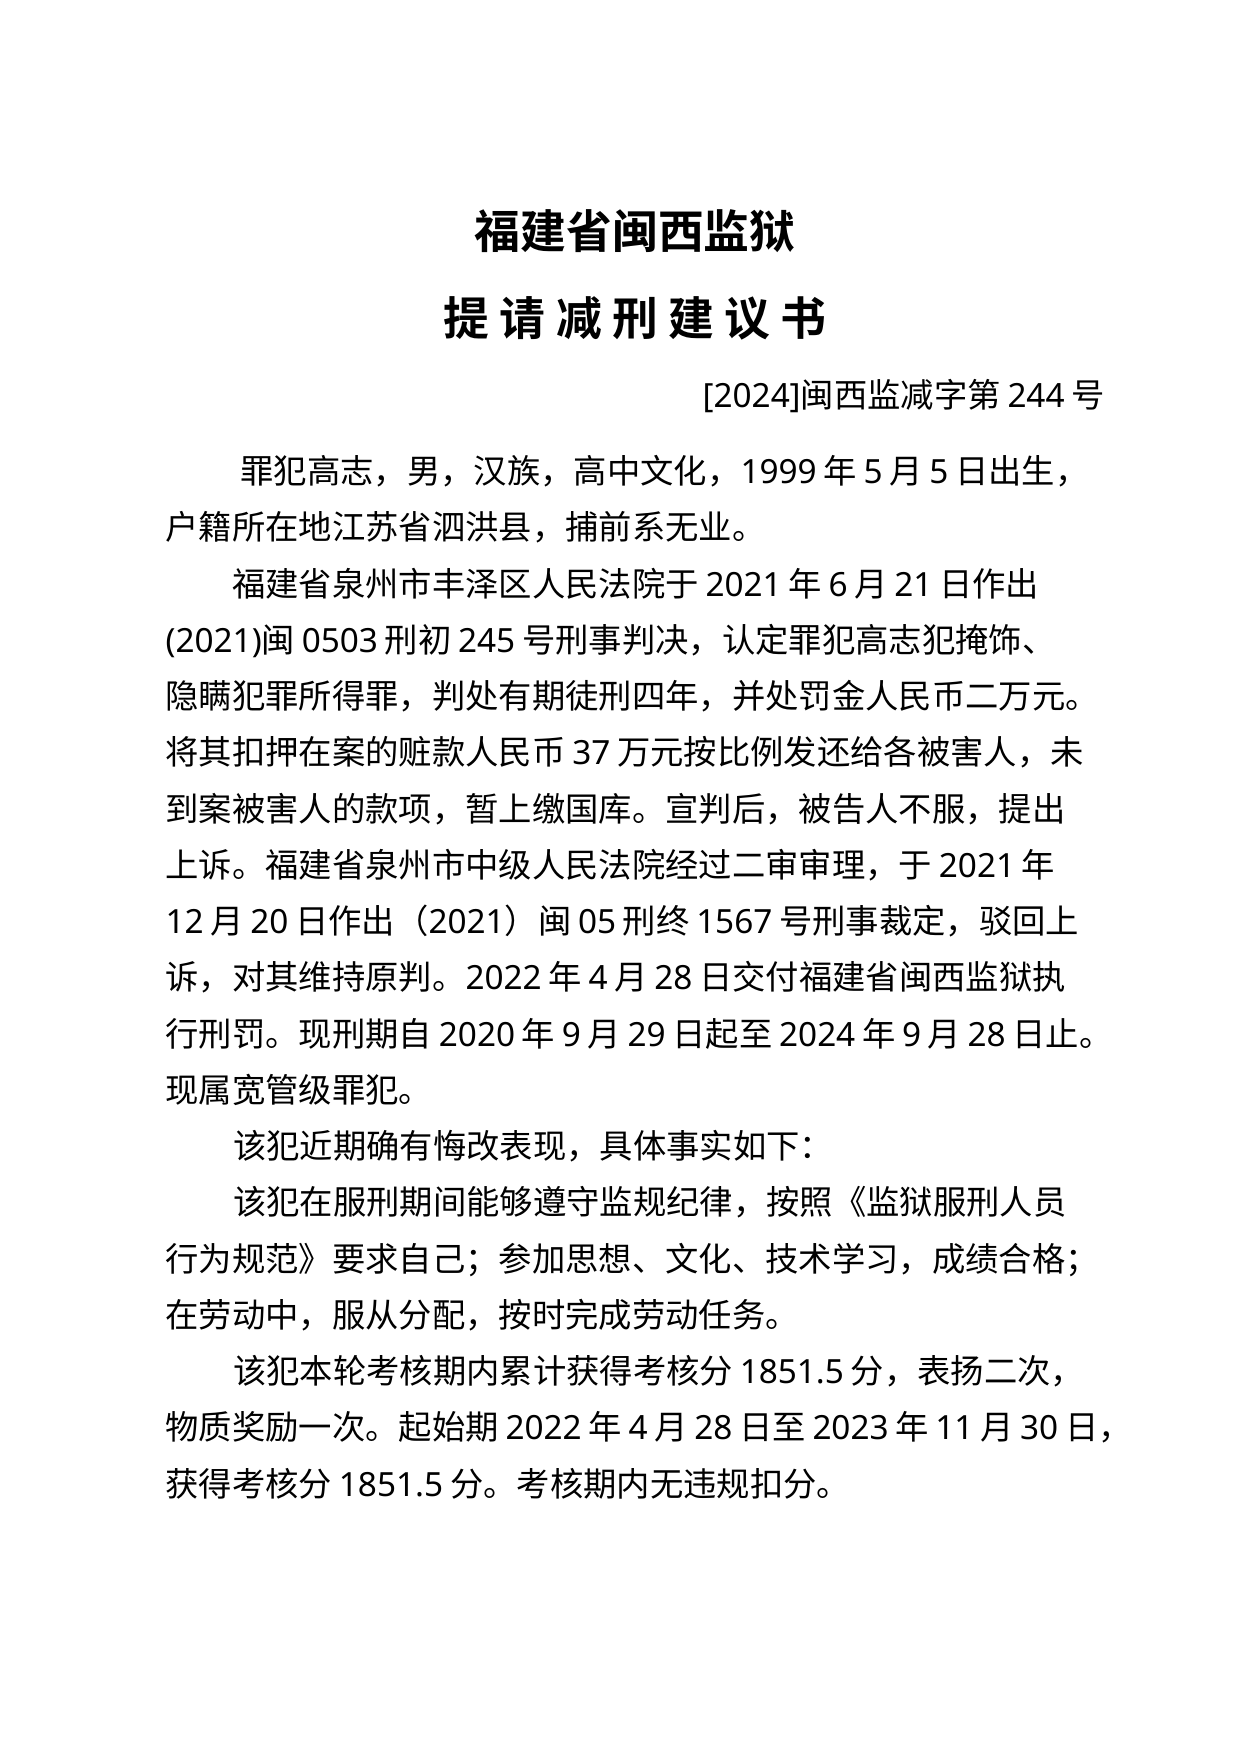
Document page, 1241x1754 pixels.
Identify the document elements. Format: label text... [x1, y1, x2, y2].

text 提 请 减 刑 建 议 书 [165, 282, 1104, 348]
text 该犯近期确有悔改表现，具体事实如下： [165, 1113, 1088, 1170]
text 罪犯高志，男，汉族，高中文化，1999年5月5日出生，户籍所在地江苏省泗洪县，捕前系无业。 [165, 438, 1088, 551]
text 福建省闽西监狱 [165, 195, 1104, 261]
text 该犯本轮考核期内累计获得考核分1851.5分，表扬二次，物质奖励一次。起始期2022年4月28日至2023年11月30日，获得考核分1851.5分。考核期内无违规扣分。 [165, 1338, 1104, 1507]
text 福建省泉州市丰泽区人民法院于2021年6月21日作出(2021)闽0503刑初245号刑事判决，认定罪犯高志犯掩饰、隐瞒犯罪所得罪，判处有期徒刑四年，并处罚金人民币二万元。将其扣押在案的赃款人民币37万元按比例发还给各被害人，未到案被害人的款项，暂上缴国库。宣判后，被告人不服，提出上诉。福建省泉州市中级人民法院经过二审审理，于2021年12月20日作出（2021）闽05刑终1567号刑事裁定，驳回上诉，对其维持原判。2022年4月28日交付福建省闽西监狱执行刑罚。现刑期自2020年9月29日起至2024年9月28日止。现属宽管级罪犯。 [165, 551, 1088, 1113]
text [2024]闽西监减字第244号 [165, 369, 1104, 418]
text 该犯在服刑期间能够遵守监规纪律，按照《监狱服刑人员行为规范》要求自己；参加思想、文化、技术学习，成绩合格；在劳动中，服从分配，按时完成劳动任务。 [165, 1170, 1088, 1338]
